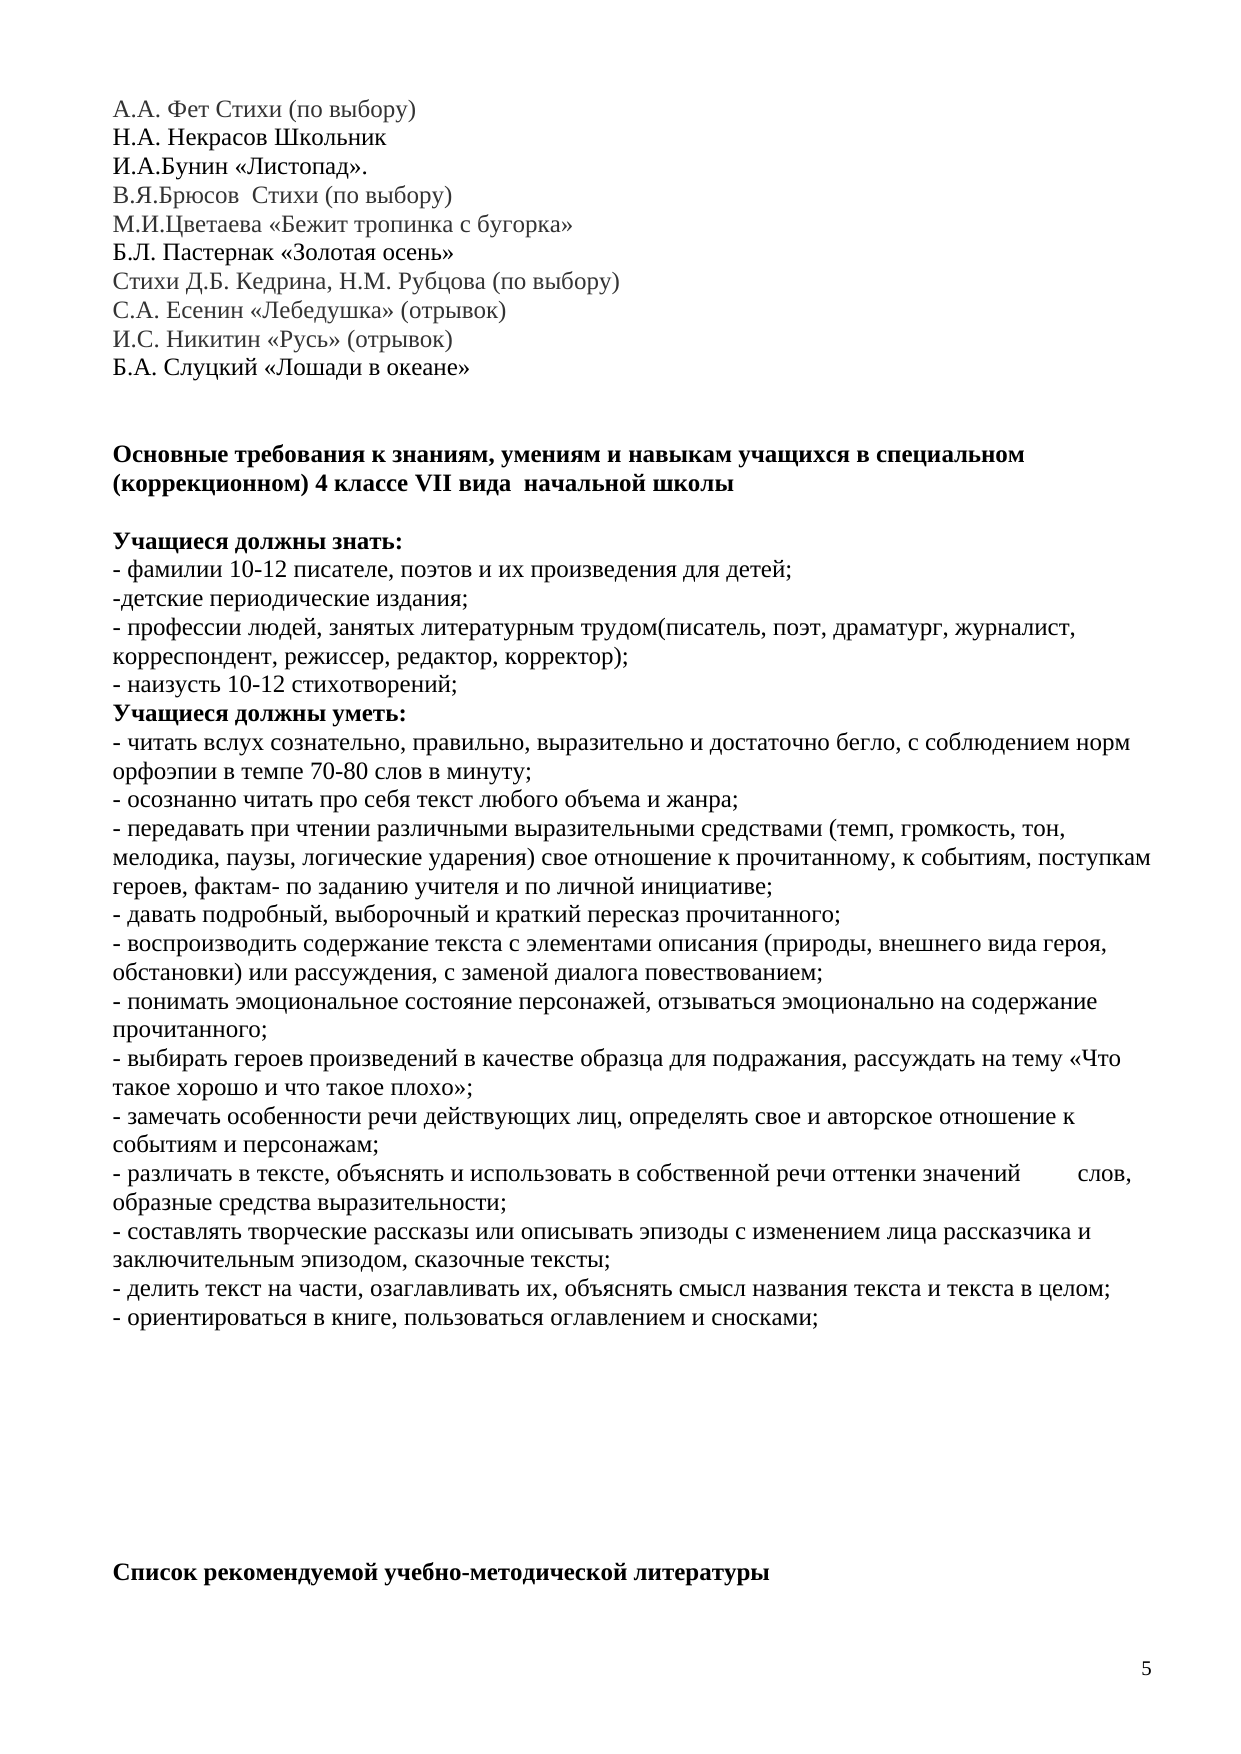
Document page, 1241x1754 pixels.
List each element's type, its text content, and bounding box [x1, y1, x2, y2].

text Основные требования к знаниям, умениям и навыкам учащихся в специальном (коррекционном) 4 классе VII вида начальной школы [112, 439, 1152, 497]
text Учащиеся должны уметь: [112, 698, 1152, 727]
text Б.Л. Пастернак «Золотая осень» [112, 237, 1152, 266]
text - осознанно читать про себя текст любого объема и жанра; [112, 784, 1152, 813]
text - наизусть 10-12 стихотворений; [112, 669, 1152, 698]
text - замечать особенности речи действующих лиц, определять свое и авторское отношение к событиям и персонажам; [112, 1101, 1152, 1158]
text -детские периодические издания; [112, 583, 1152, 612]
text - фамилии 10-12 писателе, поэтов и их произведения для детей; [112, 554, 1152, 583]
text - давать подробный, выборочный и краткий пересказ прочитанного; [112, 899, 1152, 928]
text - делить текст на части, озаглавливать их, объяснять смысл названия текста и текста в целом; [112, 1273, 1152, 1302]
text - выбирать героев произведений в качестве образца для подражания, рассуждать на тему «Что такое хорошо и что такое плохо»; [112, 1043, 1152, 1101]
text - воспроизводить содержание текста с элементами описания (природы, внешнего вида героя, обстановки) или рассуждения, с заменой диалога повествованием; [112, 928, 1152, 986]
text Б.А. Слуцкий «Лошади в океане» [112, 352, 1152, 381]
text И.С. Никитин «Русь» (отрывок) [112, 324, 1152, 352]
text М.И.Цветаева «Бежит тропинка с бугорка» [112, 209, 1152, 237]
text - передавать при чтении различными выразительными средствами (темп, громкость, тон, мелодика, паузы, логические ударения) свое отношение к прочитанному, к событиям, поступкам героев, фактам- по заданию учителя и по личной инициативе; [112, 813, 1152, 899]
text - читать вслух сознательно, правильно, выразительно и достаточно бегло, с соблюдением норм орфоэпии в темпе 70-80 слов в минуту; [112, 727, 1152, 784]
text - различать в тексте, объяснять и использовать в собственной речи оттенки значений слов, образные средства выразительности; [112, 1158, 1152, 1216]
text - понимать эмоциональное состояние персонажей, отзываться эмоционально на содержание прочитанного; [112, 986, 1152, 1043]
text А.А. Фет Стихи (по выбору) [112, 94, 1152, 122]
text - ориентироваться в книге, пользоваться оглавлением и сносками; [112, 1302, 1152, 1331]
text В.Я.Брюсов Стихи (по выбору) [112, 180, 1152, 209]
text Учащиеся должны знать: [112, 526, 1152, 554]
text - профессии людей, занятых литературным трудом(писатель, поэт, драматург, журналист, корреспондент, режиссер, редактор, корректор); [112, 612, 1152, 669]
text И.А.Бунин «Листопад». [112, 151, 1152, 180]
text Список рекомендуемой учебно-методической литературы [112, 1557, 1152, 1586]
text С.А. Есенин «Лебедушка» (отрывок) [112, 295, 1152, 324]
text Стихи Д.Б. Кедрина, Н.М. Рубцова (по выбору) [112, 266, 1152, 295]
text Н.А. Некрасов Школьник [112, 122, 1152, 151]
text - составлять творческие рассказы или описывать эпизоды с изменением лица рассказчика и заключительным эпизодом, сказочные тексты; [112, 1216, 1152, 1273]
